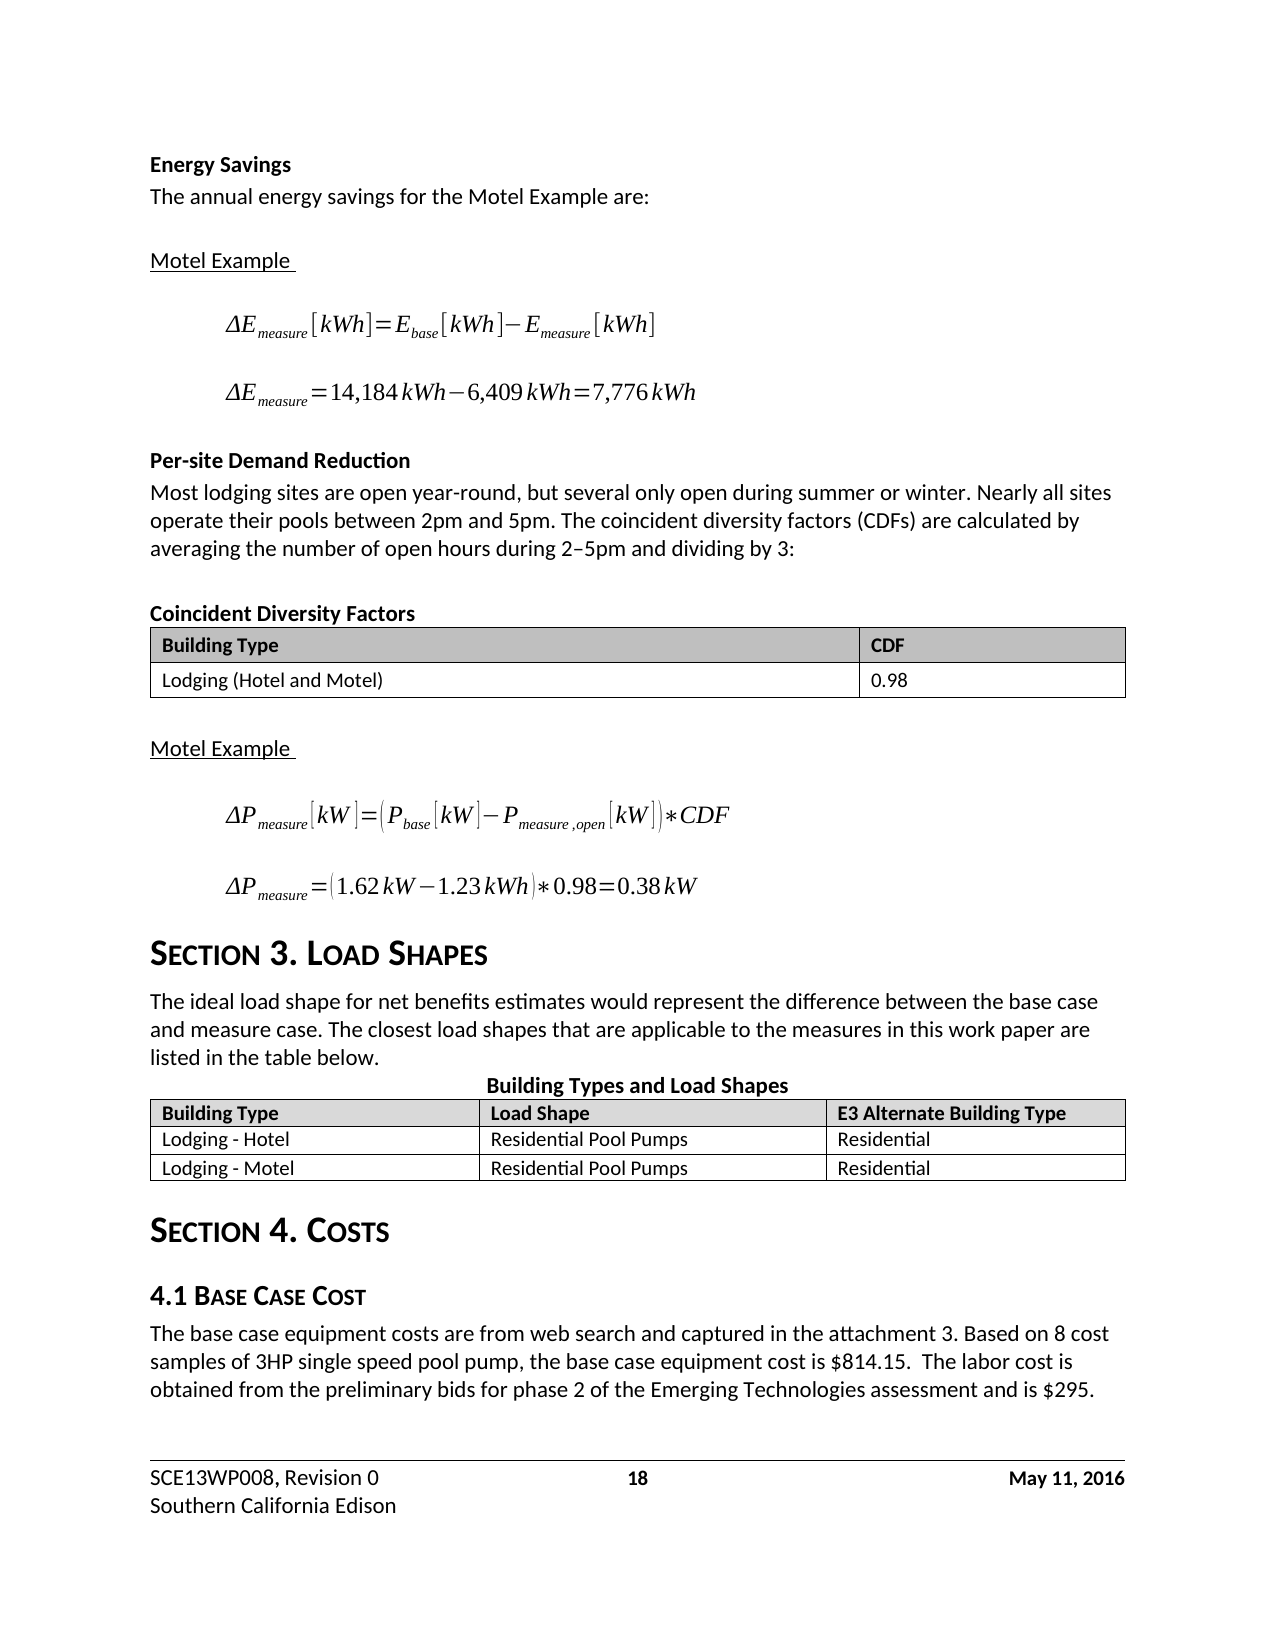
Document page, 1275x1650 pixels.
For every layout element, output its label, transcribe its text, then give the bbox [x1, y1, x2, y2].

text Building Types and Load Shapes [150, 1071, 1125, 1099]
table_cell Lodging (Hotel and Motel) [151, 663, 859, 697]
text Motel Example [150, 247, 1125, 274]
table_cell Lodging - Hotel [151, 1127, 479, 1154]
table_header Load Shape [480, 1100, 826, 1126]
subtitle Section 3. Load Shapes [150, 929, 1125, 974]
table_cell Residential [827, 1127, 1125, 1154]
table_header Building Type [151, 628, 859, 662]
text Energy Savings [150, 150, 1125, 178]
table_cell Residential Pool Pumps [480, 1127, 826, 1154]
text The base case equipment costs are from web search and captured in the attachment 3. Based on 8 cost samples of 3HP single speed pool pump, the base case equipment cost is $814.15. The labor cost is obtained from the preliminary bids for phase 2 of the Emerging Technologies assessment and is $295. [150, 1319, 1125, 1403]
text Most lodging sites are open year-round, but several only open during summer or winter. Nearly all sites operate their pools between 2pm and 5pm. The coincident diversity factors (CDFs) are calculated by averaging the number of open hours during 2‒5pm and dividing by 3: [150, 478, 1125, 563]
text The ideal load shape for net benefits estimates would represent the difference between the base case and measure case. The closest load shapes that are applicable to the measures in this work paper are listed in the table below. [150, 987, 1125, 1071]
table_header E3 Alternate Building Type [827, 1100, 1125, 1126]
text Coincident Diversity Factors [150, 599, 1125, 627]
table_cell 0.98 [860, 663, 1125, 697]
subtitle Section 4. Costs [150, 1206, 1125, 1252]
text Per-site Demand Reduction [150, 446, 1125, 474]
table_cell Lodging - Motel [151, 1155, 479, 1180]
text The annual energy savings for the Motel Example are: [150, 182, 1125, 210]
subtitle 4.1 Base Case Cost [150, 1277, 1125, 1313]
table_cell Residential Pool Pumps [480, 1155, 826, 1180]
table_header Building Type [151, 1100, 479, 1126]
text Motel Example [150, 734, 1125, 762]
table_header CDF [860, 628, 1125, 662]
table_cell Residential [827, 1155, 1125, 1180]
